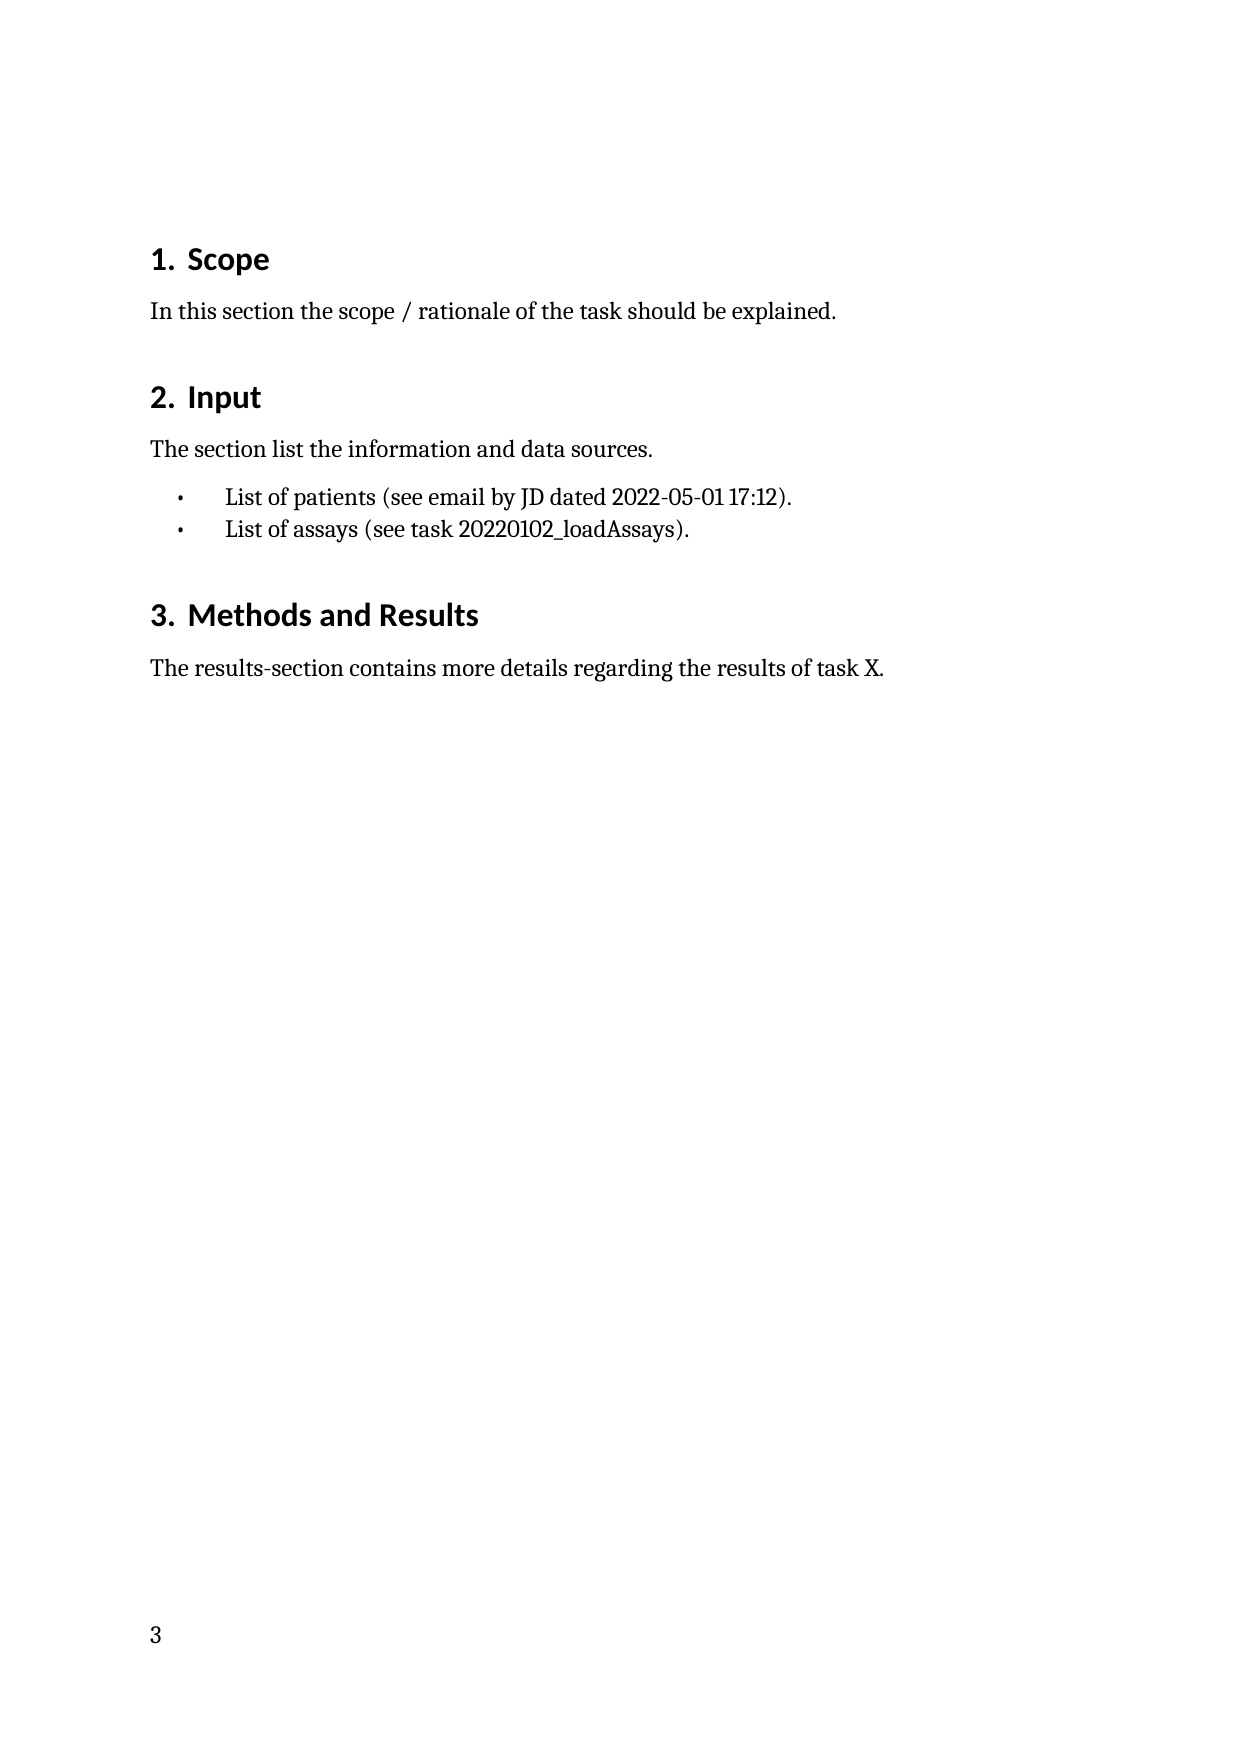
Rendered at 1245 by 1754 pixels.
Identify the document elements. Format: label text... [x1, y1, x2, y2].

subtitle Input [150, 376, 1170, 416]
subtitle Scope [150, 237, 1170, 278]
text The section list the information and data sources. [150, 435, 1170, 464]
list List of assays (see task 20220102_loadAssays). [175, 515, 1170, 544]
text In this section the scope / rationale of the task should be explained. [150, 297, 1170, 326]
list List of patients (see email by JD dated 2022-05-01 17:12). [175, 483, 1170, 511]
text The results-section contains more details regarding the results of task X. [150, 653, 1170, 682]
subtitle Methods and Results [150, 594, 1170, 635]
